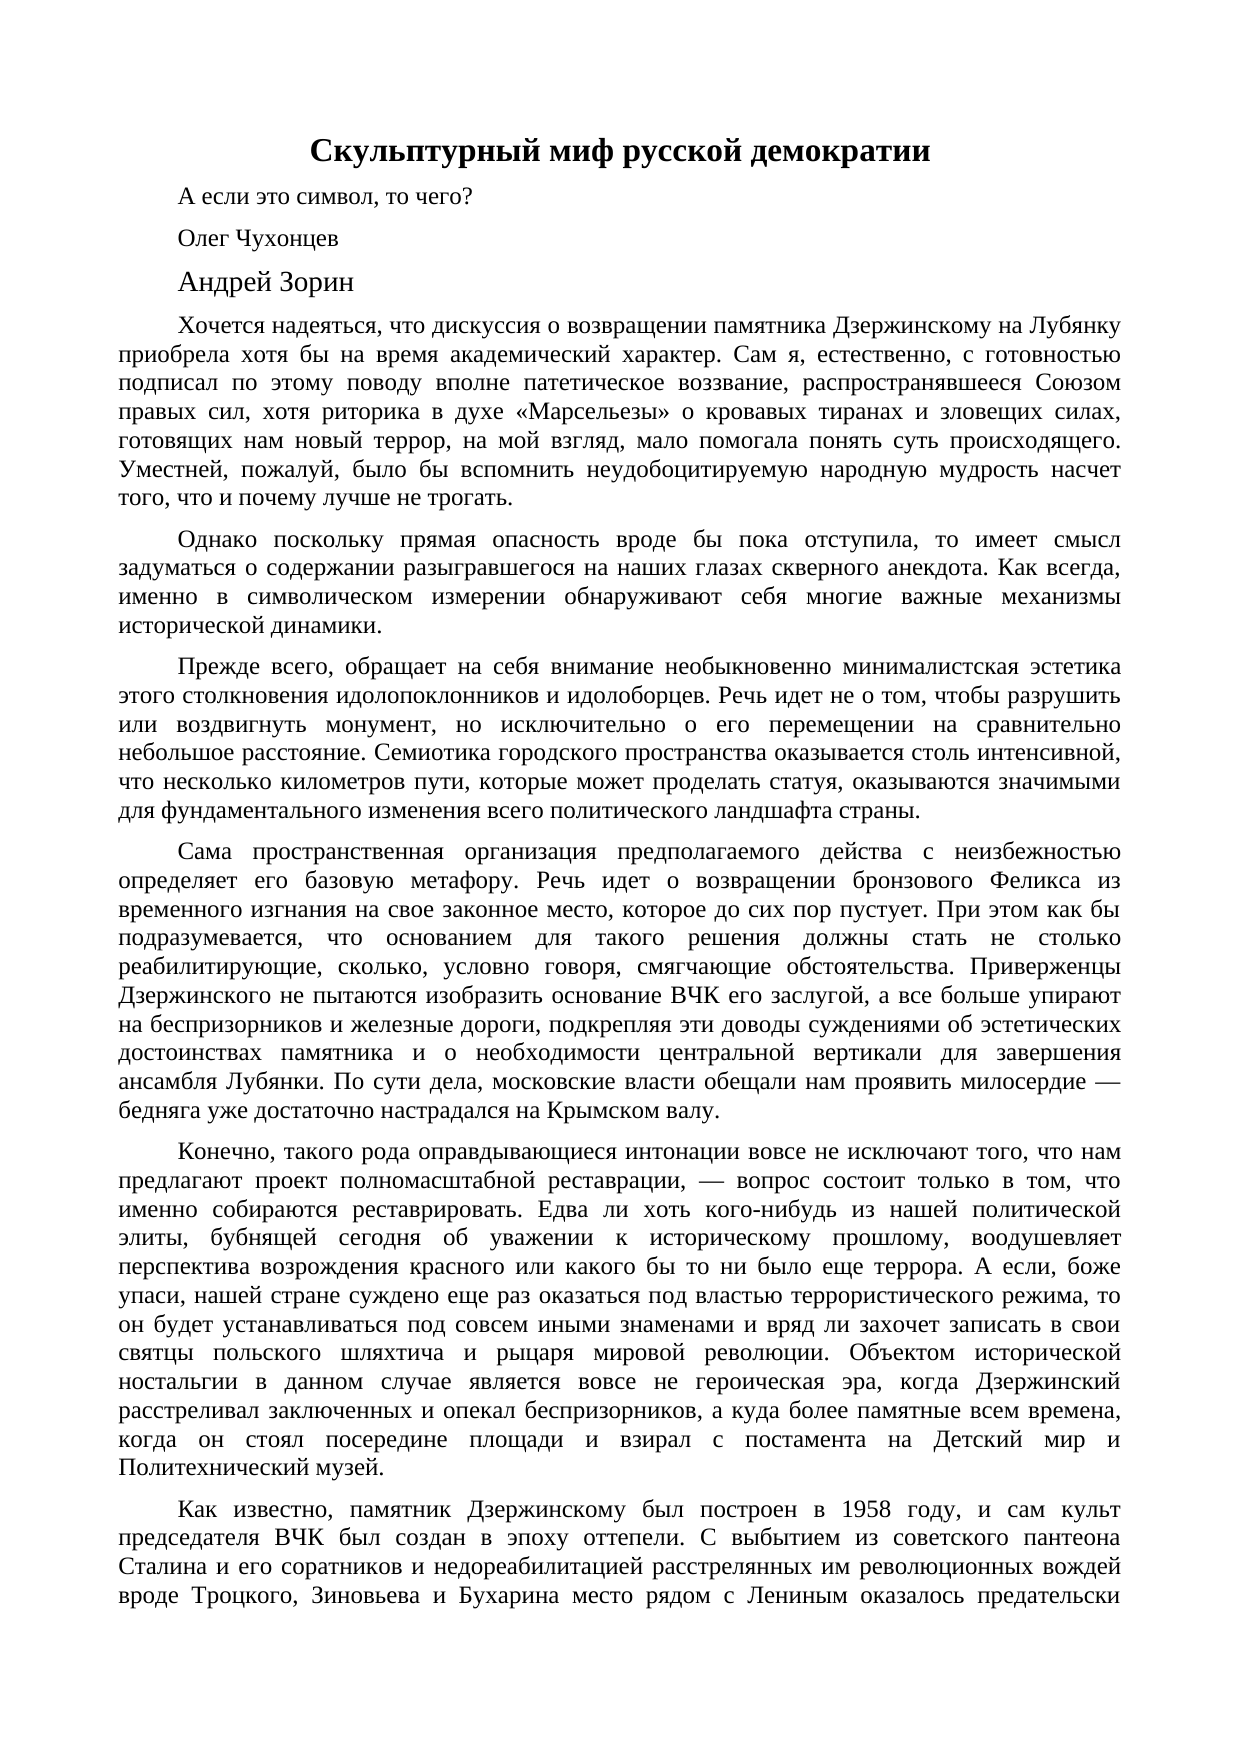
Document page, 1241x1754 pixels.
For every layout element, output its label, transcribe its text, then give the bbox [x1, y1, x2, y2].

text Скульптурный миф русской демократии [118, 131, 1122, 169]
text Конечно, такого рода оправдывающиеся интонации вовсе не исключают того, что нам предлагают проект полномасштабной реставрации, — вопрос состоит только в том, что именно собираются реставрировать. Едва ли хоть кого-нибудь из нашей политической элиты, бубнящей сегодня об уважении к историческому прошлому, воодушевляет перспектива возрождения красного или какого бы то ни было еще террора. А если, боже упаси, нашей стране суждено еще раз оказаться под властью террористического режима, то он будет устанавливаться под совсем иными знаменами и вряд ли захочет записать в свои святцы польского шляхтича и рыцаря мировой революции. Объектом исторической ностальгии в данном случае является вовсе не героическая эра, когда Дзержинский расстреливал заключенных и опекал беспризорников, а куда более памятные всем времена, когда он стоял посередине площади и взирал с постамента на Детский мир и Политехнический музей. [118, 1136, 1122, 1481]
text Хочется надеяться, что дискуссия о возвращении памятника Дзержинскому на Лубянку приобрела хотя бы на время академический характер. Сам я, естественно, с готовностью подписал по этому поводу вполне патетическое воззвание, распространявшееся Союзом правых сил, хотя риторика в духе «Марсельезы» о кровавых тиранах и зловещих силах, готовящих нам новый террор, на мой взгляд, мало помогала понять суть происходящего. Уместней, пожалуй, было бы вспомнить неудобоцитируемую народную мудрость насчет того, что и почему лучше не трогать. [118, 310, 1122, 511]
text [118, 1494, 1122, 1609]
text Андрей Зорин [118, 264, 1122, 297]
text Сама пространственная организация предполагаемого действа с неизбежностью определяет его базовую метафору. Речь идет о возвращении бронзового Феликса из временного изгнания на свое законное место, которое до сих пор пустует. При этом как бы подразумевается, что основанием для такого решения должны стать не столько реабилитирующие, сколько, условно говоря, смягчающие обстоятельства. Приверженцы Дзержинского не пытаются изобразить основание ВЧК его заслугой, а все больше упирают на беспризорников и железные дороги, подкрепляя эти доводы суждениями об эстетических достоинствах памятника и о необходимости центральной вертикали для завершения ансамбля Лубянки. По сути дела, московские власти обещали нам проявить милосердие — бедняга уже достаточно настрадался на Крымском валу. [118, 836, 1122, 1124]
text Прежде всего, обращает на себя внимание необыкновенно минималистская эстетика этого столкновения идолопоклонников и идолоборцев. Речь идет не о том, чтобы разрушить или воздвигнуть монумент, но исключительно о его перемещении на сравнительно небольшое расстояние. Семиотика городского пространства оказывается столь интенсивной, что несколько километров пути, которые может проделать статуя, оказываются значимыми для фундаментального изменения всего политического ландшафта страны. [118, 651, 1122, 824]
text Олег Чухонцев [118, 223, 1122, 251]
text Однако поскольку прямая опасность вроде бы пока отступила, то имеет смысл задуматься о содержании разыгравшегося на наших глазах скверного анекдота. Как всегда, именно в символическом измерении обнаруживают себя многие важные механизмы исторической динамики. [118, 524, 1122, 639]
text А если это символ, то чего? [118, 181, 1122, 210]
